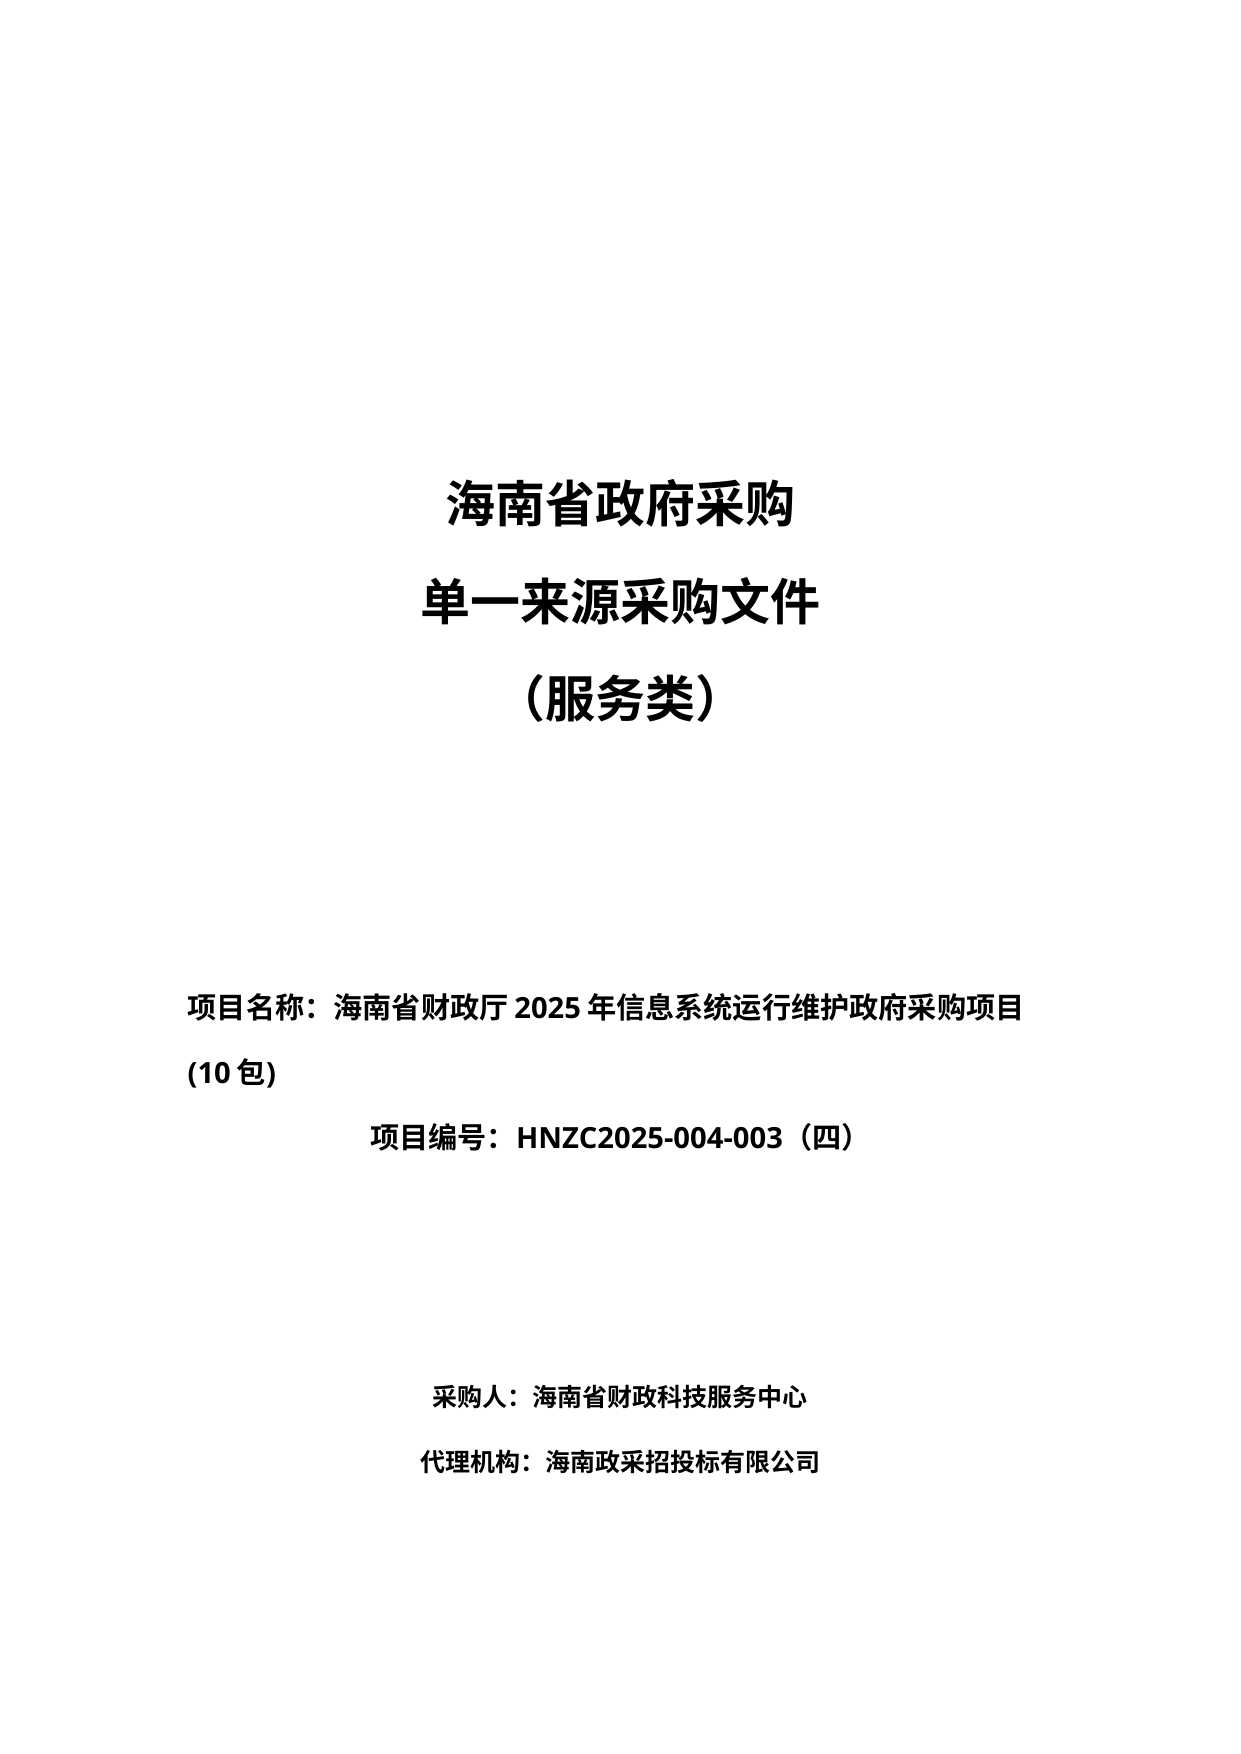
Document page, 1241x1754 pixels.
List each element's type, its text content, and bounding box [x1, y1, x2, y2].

text 代理机构：海南政采招投标有限公司 [187, 1429, 1053, 1494]
text 项目名称：海南省财政厅2025年信息系统运行维护政府采购项目(10包) [187, 974, 1053, 1104]
text （服务类） [187, 649, 1053, 747]
text 采购人：海南省财政科技服务中心 [187, 1364, 1053, 1429]
text 单一来源采购文件 [187, 552, 1053, 649]
text 项目编号：HNZC2025-004-003（四） [187, 1104, 1053, 1169]
text 海南省政府采购 [187, 454, 1053, 552]
